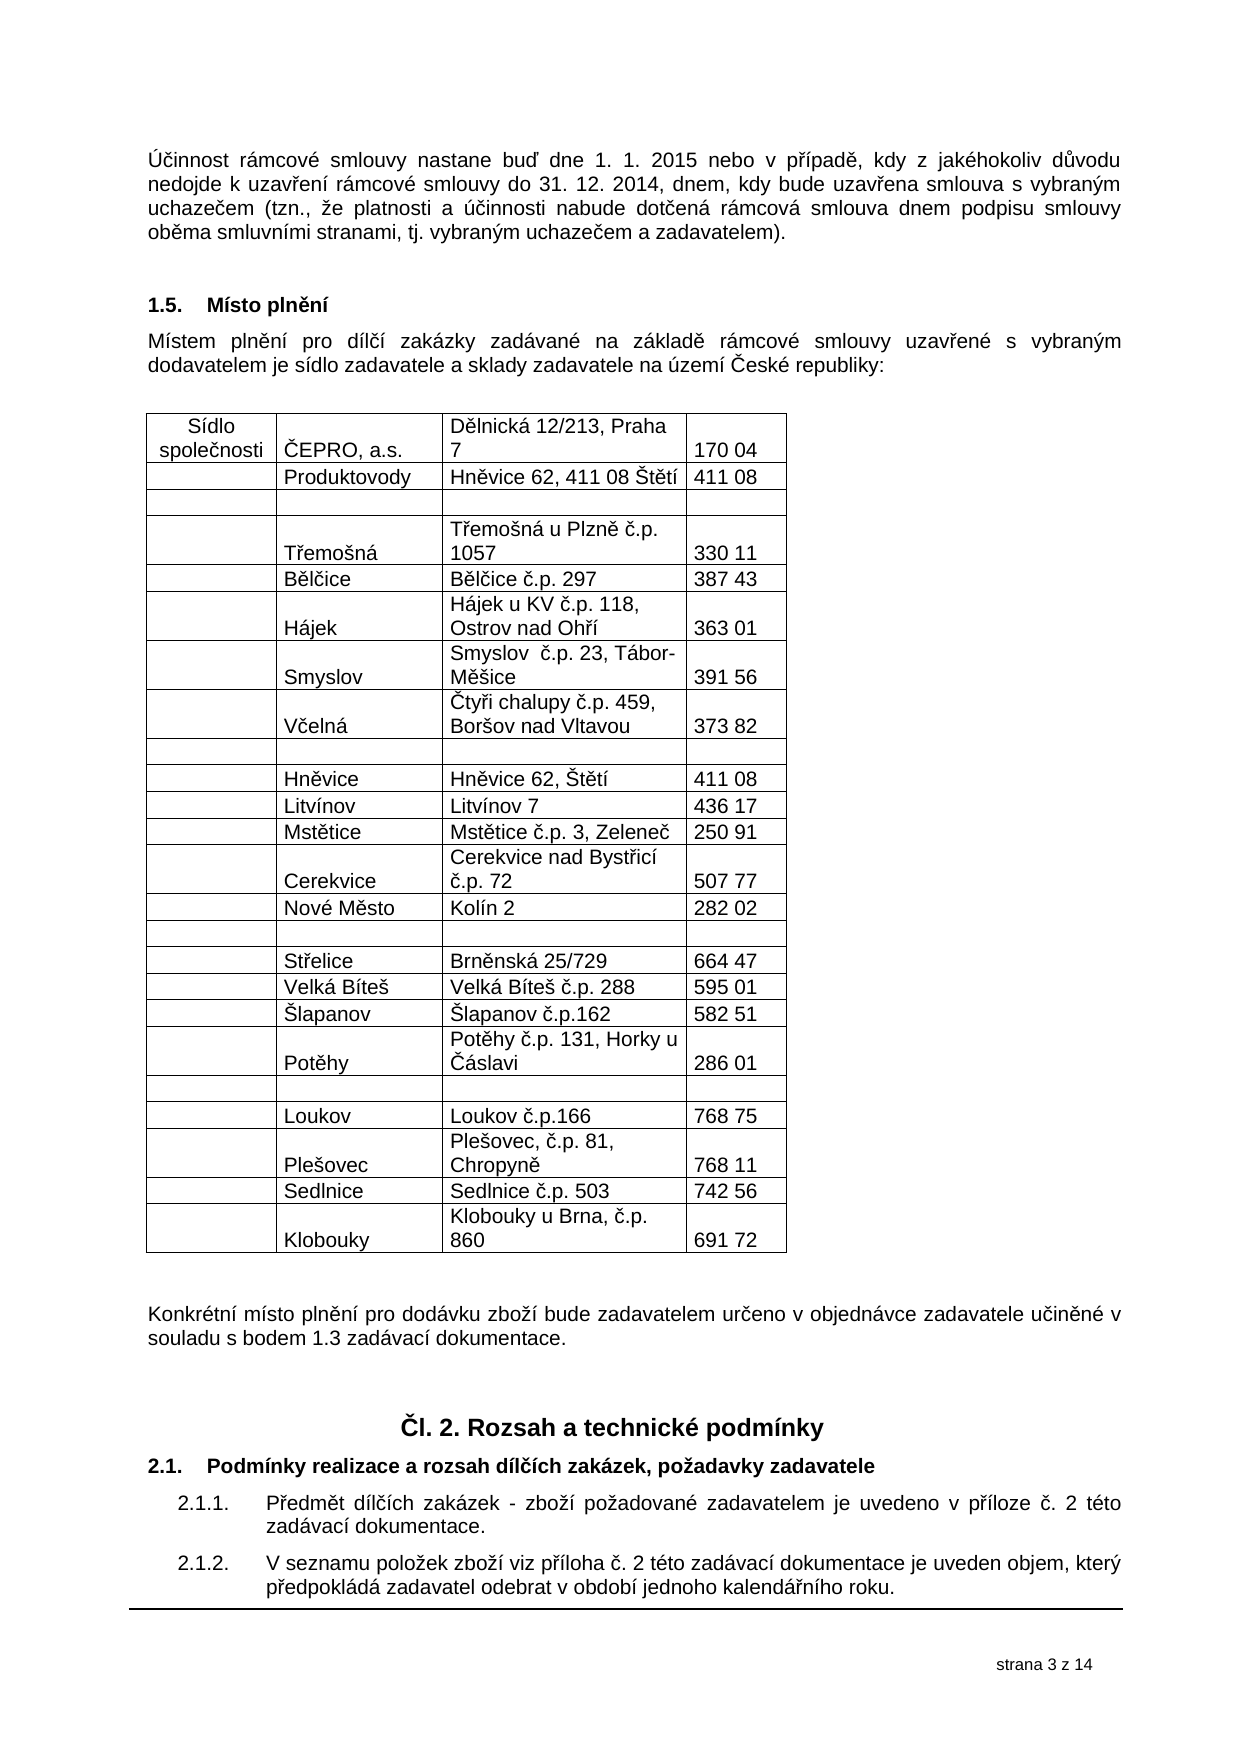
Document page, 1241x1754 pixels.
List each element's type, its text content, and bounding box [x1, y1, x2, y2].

table_cell Nové Město [277, 894, 442, 919]
table_cell 595 01 [687, 974, 786, 999]
table_cell 286 01 [687, 1027, 786, 1075]
table_cell [147, 845, 276, 893]
table_cell Cerekvice nad Bystřicí č.p. 72 [443, 845, 686, 893]
table_cell [147, 463, 276, 489]
table_cell Sedlnice č.p. 503 [443, 1178, 686, 1203]
table_cell [147, 1204, 276, 1252]
table_cell Brněnská 25/729 [443, 947, 686, 973]
table_cell [147, 1076, 276, 1101]
table_cell Kolín 2 [443, 894, 686, 919]
table_cell [147, 739, 276, 764]
table_cell Loukov [277, 1102, 442, 1128]
table_cell Plešovec [277, 1129, 442, 1177]
table_cell 282 02 [687, 894, 786, 919]
table_cell [277, 921, 442, 946]
table_cell [443, 490, 686, 515]
table_cell Litvínov 7 [443, 792, 686, 817]
table_cell Hájek u KV č.p. 118, Ostrov nad Ohří [443, 592, 686, 640]
table_cell Třemošná u Plzně č.p. 1057 [443, 516, 686, 564]
table_cell [147, 1178, 276, 1203]
text Rozsah a technické podmínky [102, 1413, 1122, 1441]
table_cell 330 11 [687, 516, 786, 564]
table_header Sídlo společnosti [147, 414, 276, 462]
table_cell 436 17 [687, 792, 786, 817]
table_cell 691 72 [687, 1204, 786, 1252]
table_cell Hněvice 62, 411 08 Štětí [443, 463, 686, 489]
table_cell 250 91 [687, 819, 786, 844]
table_cell Hněvice 62, Štětí [443, 765, 686, 791]
table_cell [277, 739, 442, 764]
table_cell 373 82 [687, 690, 786, 738]
table_cell [147, 1027, 276, 1075]
table_cell Bělčice č.p. 297 [443, 565, 686, 591]
table_cell [277, 1076, 442, 1101]
table_header 170 04 [687, 414, 786, 462]
table_cell Loukov č.p.166 [443, 1102, 686, 1128]
table_cell [147, 1000, 276, 1026]
table_header Dělnická 12/213, Praha 7 [443, 414, 686, 462]
table_cell [147, 1129, 276, 1177]
table_cell Čtyři chalupy č.p. 459, Boršov nad Vltavou [443, 690, 686, 738]
text V seznamu položek zboží viz příloha č. 2 této zadávací dokumentace je uveden objem, který předpokládá zadavatel odebrat v období jednoho kalendářního roku. [177, 1551, 1122, 1599]
table_cell 411 08 [687, 765, 786, 791]
table_cell 507 77 [687, 845, 786, 893]
table_cell [147, 592, 276, 640]
table_cell 768 75 [687, 1102, 786, 1128]
table_cell 742 56 [687, 1178, 786, 1203]
table_cell [147, 565, 276, 591]
table_cell Velká Bíteš [277, 974, 442, 999]
table_cell Cerekvice [277, 845, 442, 893]
table_cell Klobouky u Brna, č.p. 860 [443, 1204, 686, 1252]
table_cell Potěhy č.p. 131, Horky u Čáslavi [443, 1027, 686, 1075]
table_cell [147, 490, 276, 515]
table_cell Produktovody [277, 463, 442, 489]
table_cell Šlapanov č.p.162 [443, 1000, 686, 1026]
table_cell [687, 490, 786, 515]
table_cell Litvínov [277, 792, 442, 817]
table_cell [147, 921, 276, 946]
table_cell 411 08 [687, 463, 786, 489]
table_cell Smyslov [277, 641, 442, 689]
table_cell Sedlnice [277, 1178, 442, 1203]
table_cell Včelná [277, 690, 442, 738]
table_cell [147, 516, 276, 564]
table_cell [147, 690, 276, 738]
table_cell Hájek [277, 592, 442, 640]
table_cell 664 47 [687, 947, 786, 973]
text Místo plnění [148, 292, 1122, 316]
table_cell [277, 490, 442, 515]
table_cell 768 11 [687, 1129, 786, 1177]
table_cell Šlapanov [277, 1000, 442, 1026]
table_header ČEPRO, a.s. [277, 414, 442, 462]
table_cell [443, 739, 686, 764]
table_cell [147, 792, 276, 817]
text Místem plnění pro dílčí zakázky zadávané na základě rámcové smlouvy uzavřené s vybraným dodavatelem je sídlo zadavatele a sklady zadavatele na území České republiky: [148, 329, 1122, 377]
table_cell 391 56 [687, 641, 786, 689]
table_cell Mstětice č.p. 3, Zeleneč [443, 819, 686, 844]
table_cell [443, 921, 686, 946]
table_cell [687, 1076, 786, 1101]
table_cell Bělčice [277, 565, 442, 591]
table_cell Mstětice [277, 819, 442, 844]
table_cell [147, 974, 276, 999]
table_cell [147, 641, 276, 689]
table_cell Velká Bíteš č.p. 288 [443, 974, 686, 999]
table_cell [147, 947, 276, 973]
text Podmínky realizace a rozsah dílčích zakázek, požadavky zadavatele [148, 1454, 1122, 1478]
table_cell 363 01 [687, 592, 786, 640]
text Účinnost rámcové smlouvy nastane buď dne 1. 1. 2015 nebo v případě, kdy z jakéhokoliv důvodu nedojde k uzavření rámcové smlouvy do 31. 12. 2014, dnem, kdy bude uzavřena smlouva s vybraným uchazečem (tzn., že platnosti a účinnosti nabude dotčená rámcová smlouva dnem podpisu smlouvy oběma smluvními stranami, tj. vybraným uchazečem a zadavatelem). [148, 148, 1122, 243]
table_cell Smyslov č.p. 23, Tábor-Měšice [443, 641, 686, 689]
text Konkrétní místo plnění pro dodávku zboží bude zadavatelem určeno v objednávce zadavatele učiněné v souladu s bodem 1.3 zadávací dokumentace. [148, 1302, 1122, 1350]
table_cell 582 51 [687, 1000, 786, 1026]
table_cell [147, 765, 276, 791]
table_cell Plešovec, č.p. 81, Chropyně [443, 1129, 686, 1177]
table_cell Potěhy [277, 1027, 442, 1075]
table_cell 387 43 [687, 565, 786, 591]
text Předmět dílčích zakázek - zboží požadované zadavatelem je uvedeno v příloze č. 2 této zadávací dokumentace. [177, 1490, 1122, 1538]
table_cell [687, 921, 786, 946]
table_cell [147, 819, 276, 844]
table_cell Střelice [277, 947, 442, 973]
table_cell Třemošná [277, 516, 442, 564]
table_cell [687, 739, 786, 764]
table_cell [147, 1102, 276, 1128]
table_cell Klobouky [277, 1204, 442, 1252]
table_cell Hněvice [277, 765, 442, 791]
table_cell [147, 894, 276, 919]
table_cell [443, 1076, 686, 1101]
